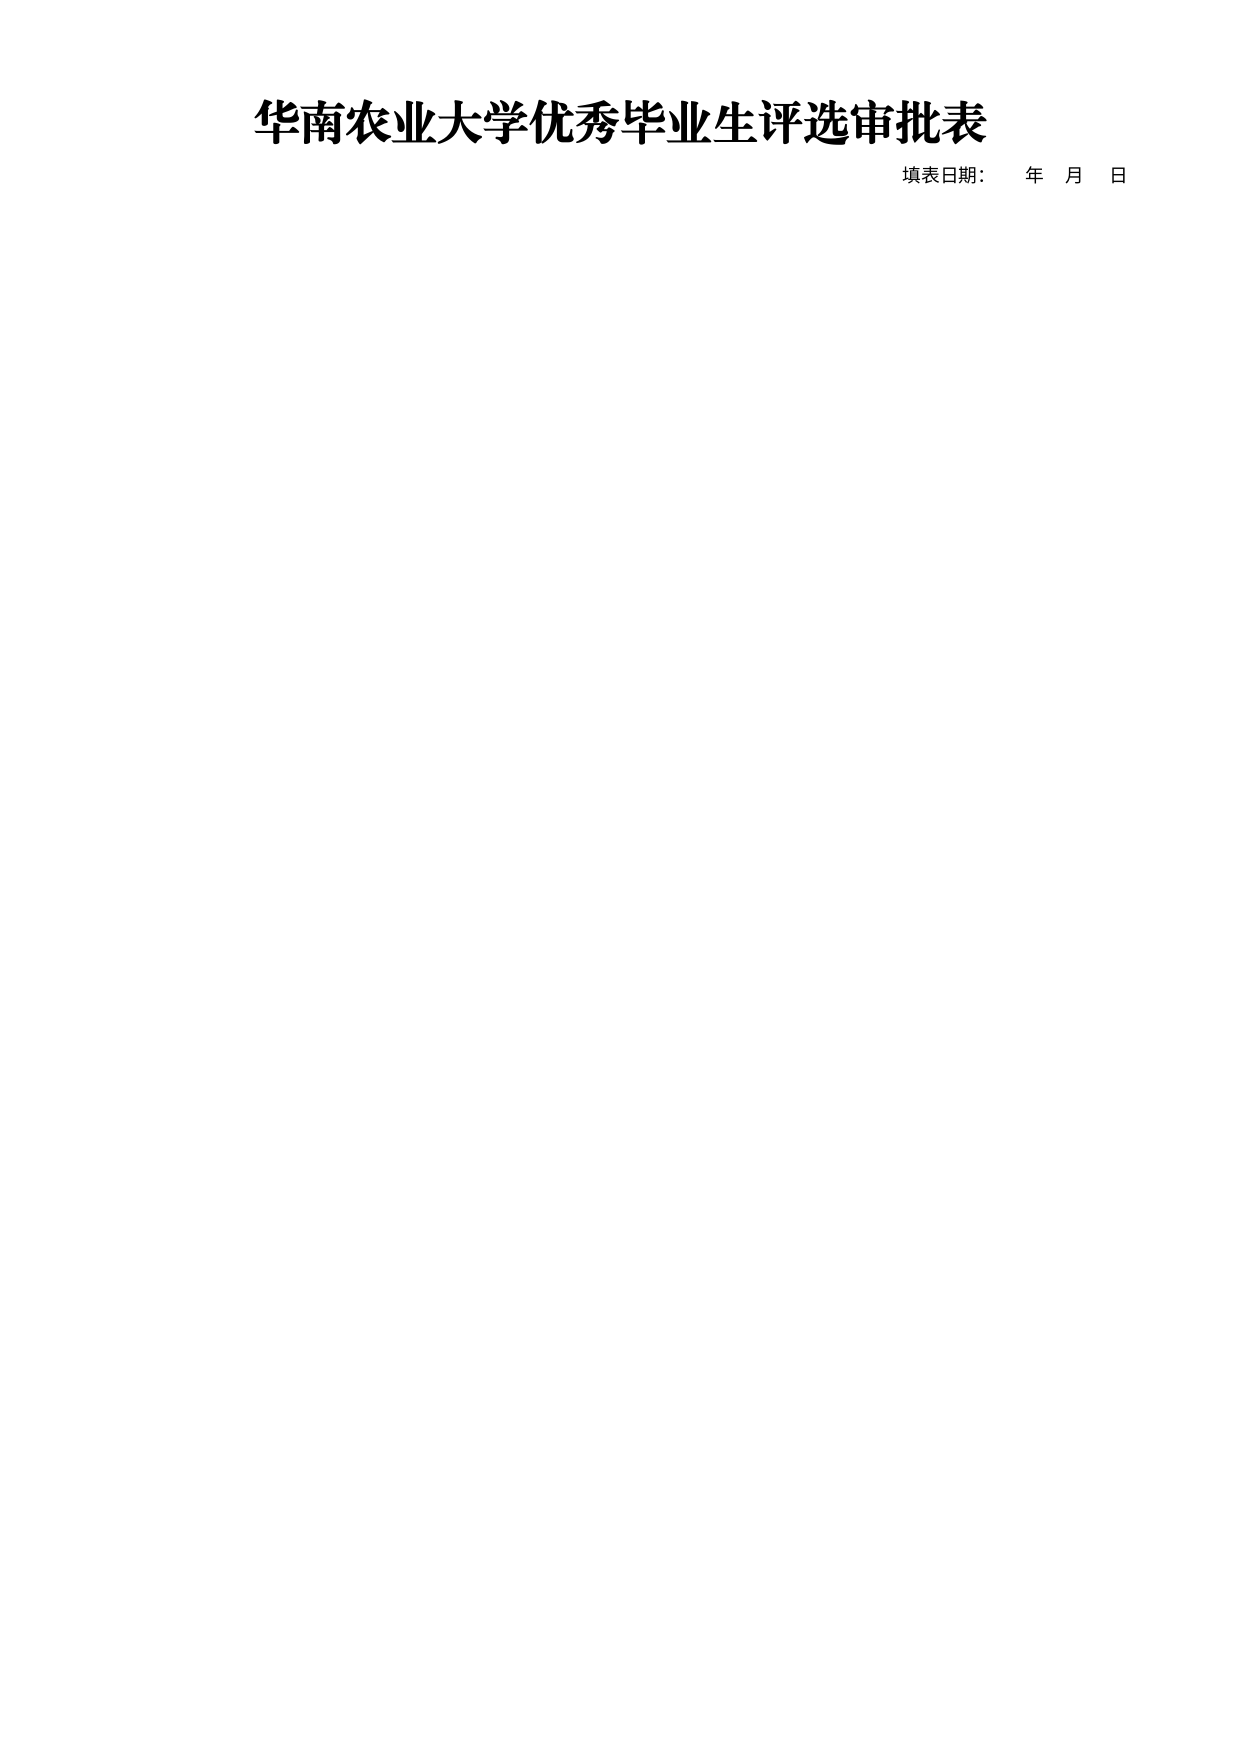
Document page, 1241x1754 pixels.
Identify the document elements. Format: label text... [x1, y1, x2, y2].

text 华南农业大学优秀毕业生评选审批表 [112, 93, 1128, 158]
text 填表日期： 年 月 日 [112, 158, 1128, 190]
